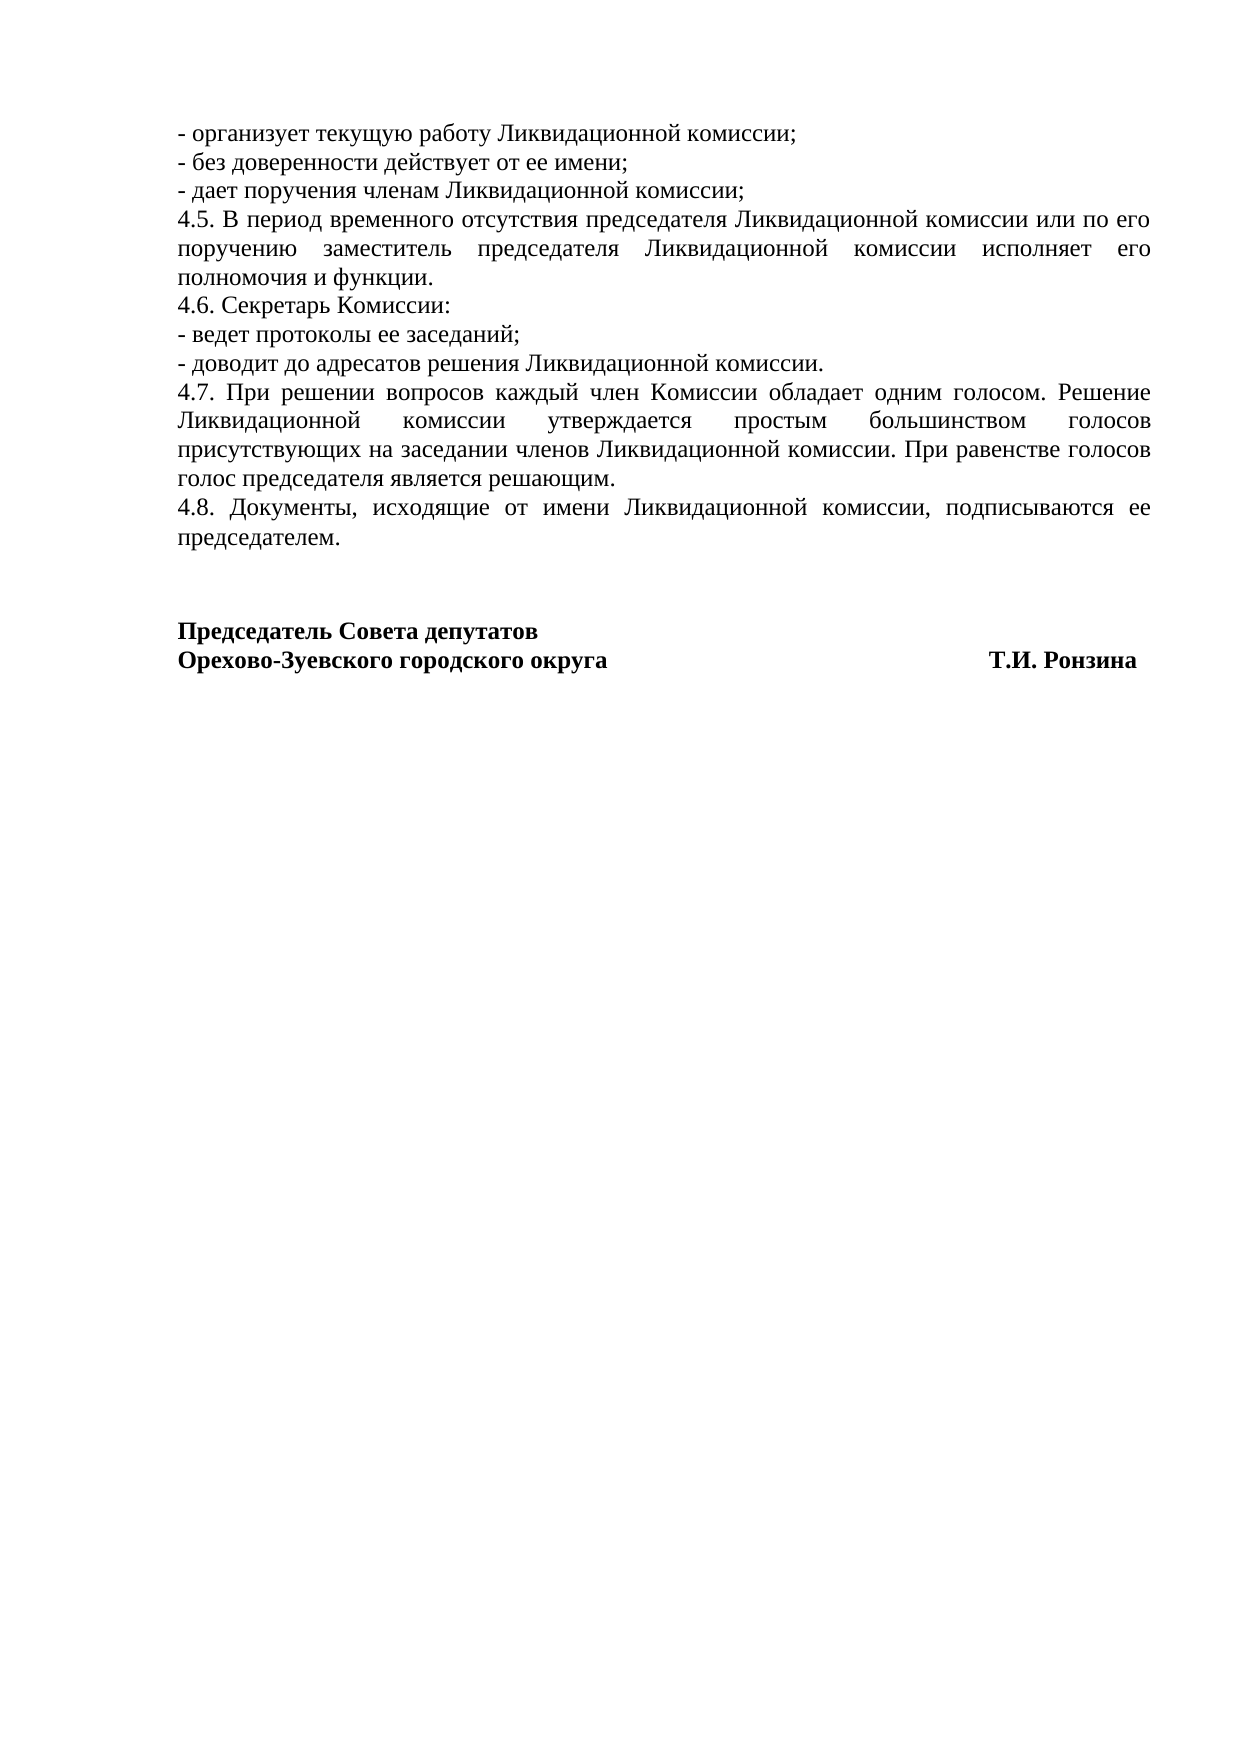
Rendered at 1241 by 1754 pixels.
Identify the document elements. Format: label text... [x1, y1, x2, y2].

text Орехово-Зуевского городского округа Т.И. Ронзина [177, 645, 1152, 674]
text 4.5. В период временного отсутствия председателя Ликвидационной комиссии или по его поручению заместитель председателя Ликвидационной комиссии исполняет его полномочия и функции. [177, 204, 1152, 291]
text - дает поручения членам Ликвидационной комиссии; [177, 176, 1152, 204]
text - без доверенности действует от ее имени; [177, 147, 1152, 176]
text - организует текущую работу Ликвидационной комиссии; [177, 118, 1152, 147]
text 4.6. Секретарь Комиссии: [177, 291, 1152, 319]
text 4.8. Документы, исходящие от имени Ликвидационной комиссии, подписываются ее председателем. [177, 492, 1152, 551]
text - ведет протоколы ее заседаний; [177, 319, 1152, 348]
text - доводит до адресатов решения Ликвидационной комиссии. [177, 348, 1152, 377]
text Председатель Совета депутатов [177, 616, 1152, 645]
text 4.7. При решении вопросов каждый член Комиссии обладает одним голосом. Решение Ликвидационной комиссии утверждается простым большинством голосов присутствующих на заседании членов Ликвидационной комиссии. При равенстве голосов голос председателя является решающим. [177, 377, 1152, 492]
